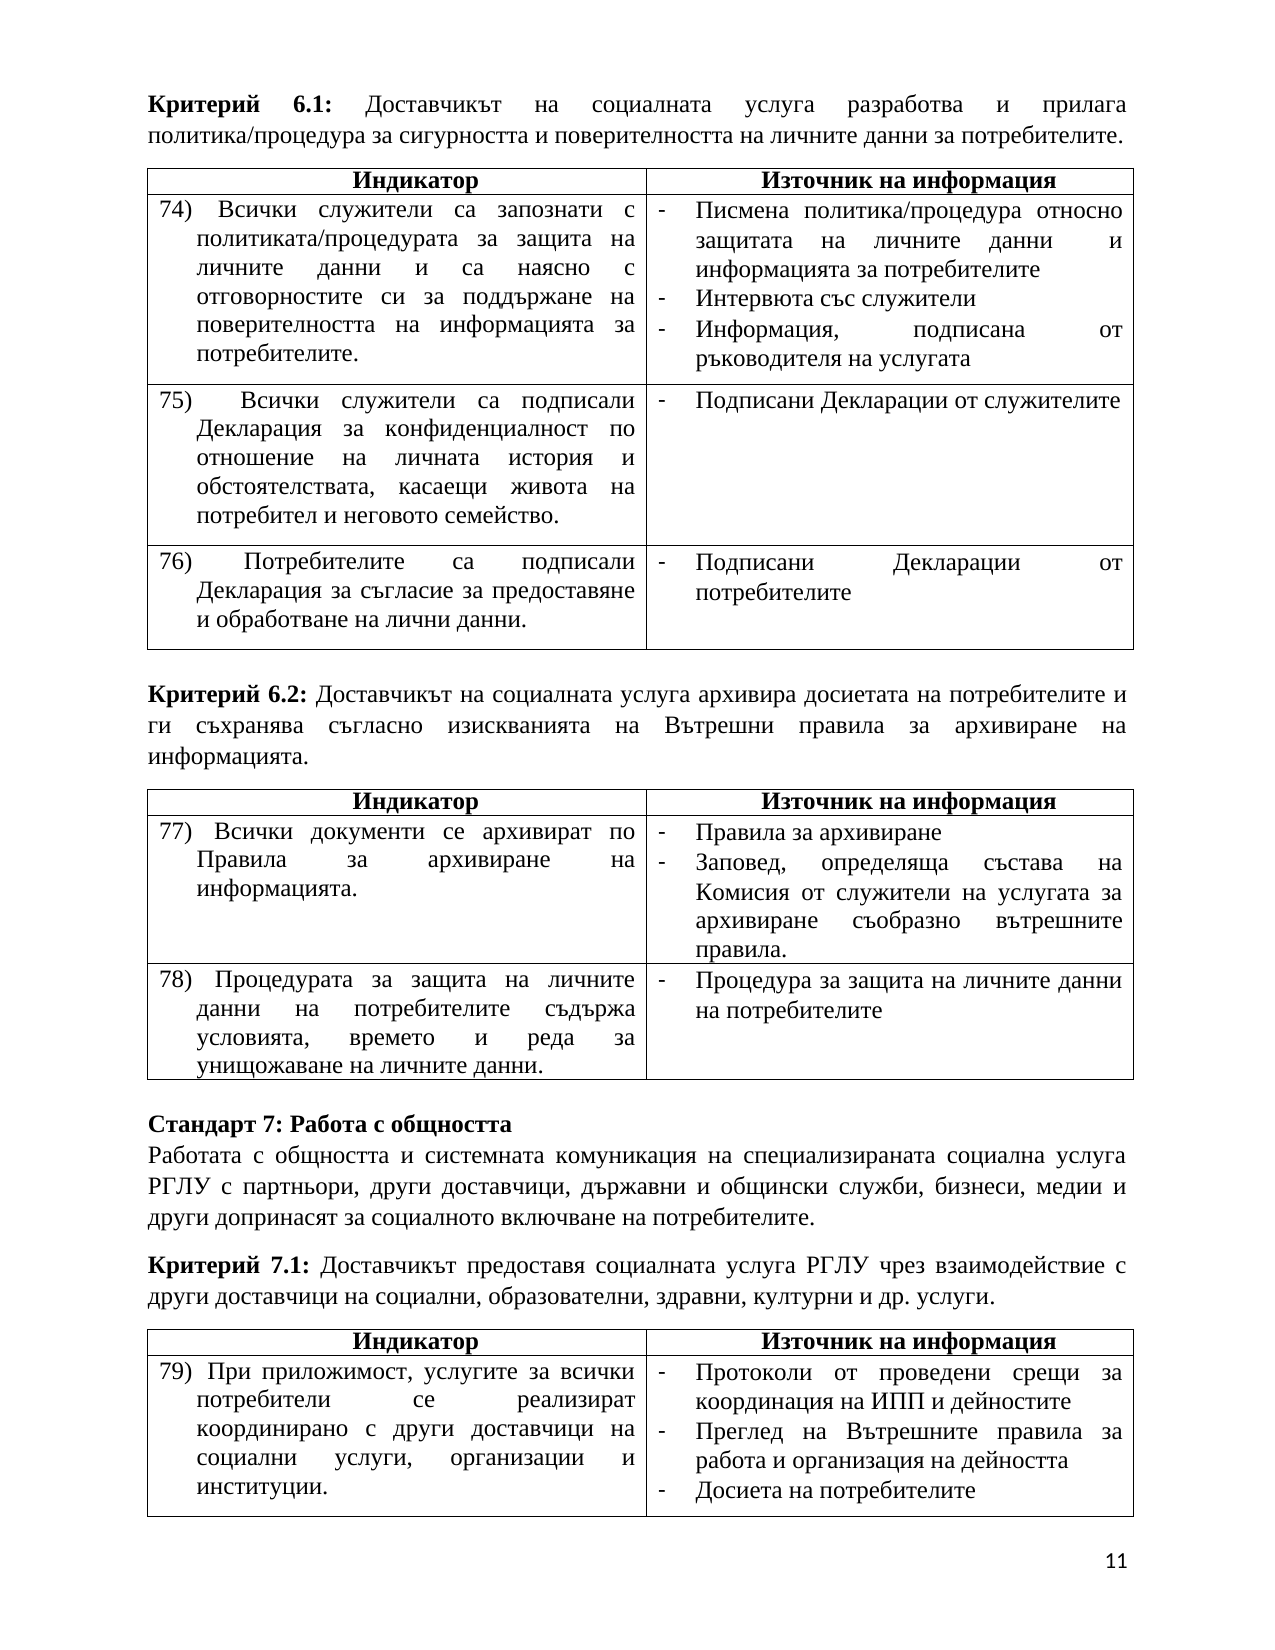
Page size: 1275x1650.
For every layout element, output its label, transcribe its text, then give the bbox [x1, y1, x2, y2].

table_header Източник на информация [647, 169, 1133, 193]
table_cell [647, 1356, 1133, 1516]
table_header Индикатор [148, 790, 646, 815]
table_header Индикатор [148, 169, 646, 193]
table_cell Писмена политика/процедура относно защитата на личните данни и информацията за потребителите Интервюта със служители Информация, подписана от ръководителя на услугата [647, 195, 1133, 384]
table_cell Всички документи се архивират по Правила за архивиране на информацията. [148, 816, 646, 963]
table_header Източник на информация [647, 790, 1133, 815]
table_cell Процедура за защита на личните данни на потребителите [647, 964, 1133, 1079]
table_cell Всички служители са запознати с политиката/процедурата за защита на личните данни и са наясно с отговорностите си за поддържане на поверителността на информацията за потребителите. [148, 195, 646, 384]
text Критерий 7.1: Доставчикът предоставя социалната услуга РГЛУ чрез взаимодействие с други доставчици на социални, образователни, здравни, културни и др. услуги. [148, 1250, 1127, 1310]
table_cell При приложимост, услугите за всички потребители се реализират координирано с други доставчици на социални услуги, организации и институции. [148, 1356, 646, 1516]
table_cell Процедурата за защита на личните данни на потребителите съдържа условията, времето и реда за унищожаване на личните данни. [148, 964, 646, 1079]
text Стандарт 7: Работа с общността [148, 1109, 1127, 1138]
text Критерий 6.2: Доставчикът на социалната услуга архивира досиетата на потребителите и ги съхранява съгласно изискванията на Вътрешни правила за архивиране на информацията. [148, 679, 1127, 770]
table_cell Подписани Декларации от потребителите [647, 546, 1133, 649]
table_header Индикатор [148, 1330, 646, 1355]
table_cell Правила за архивиране Заповед, определяща състава на Комисия от служители на услугата за архивиране съобразно вътрешните правила. [647, 816, 1133, 963]
table_cell Потребителите са подписали Декларация за съгласие за предоставяне и обработване на лични данни. [148, 546, 646, 649]
text Работата с общността и системната комуникация на специализираната социална услуга РГЛУ с партньори, други доставчици, държавни и общински служби, бизнеси, медии и други допринасят за социалното включване на потребителите. [148, 1140, 1127, 1231]
table_cell Всички служители са подписали Декларация за конфиденциалност по отношение на личната история и обстоятелствата, касаещи живота на потребител и неговото семейство. [148, 385, 646, 545]
table_header Източник на информация [647, 1330, 1133, 1355]
text Критерий 6.1: Доставчикът на социалната услуга разработва и прилага политика/процедура за сигурността и поверителността на личните данни за потребителите. [148, 89, 1127, 148]
table_cell Подписани Декларации от служителите [647, 385, 1133, 545]
